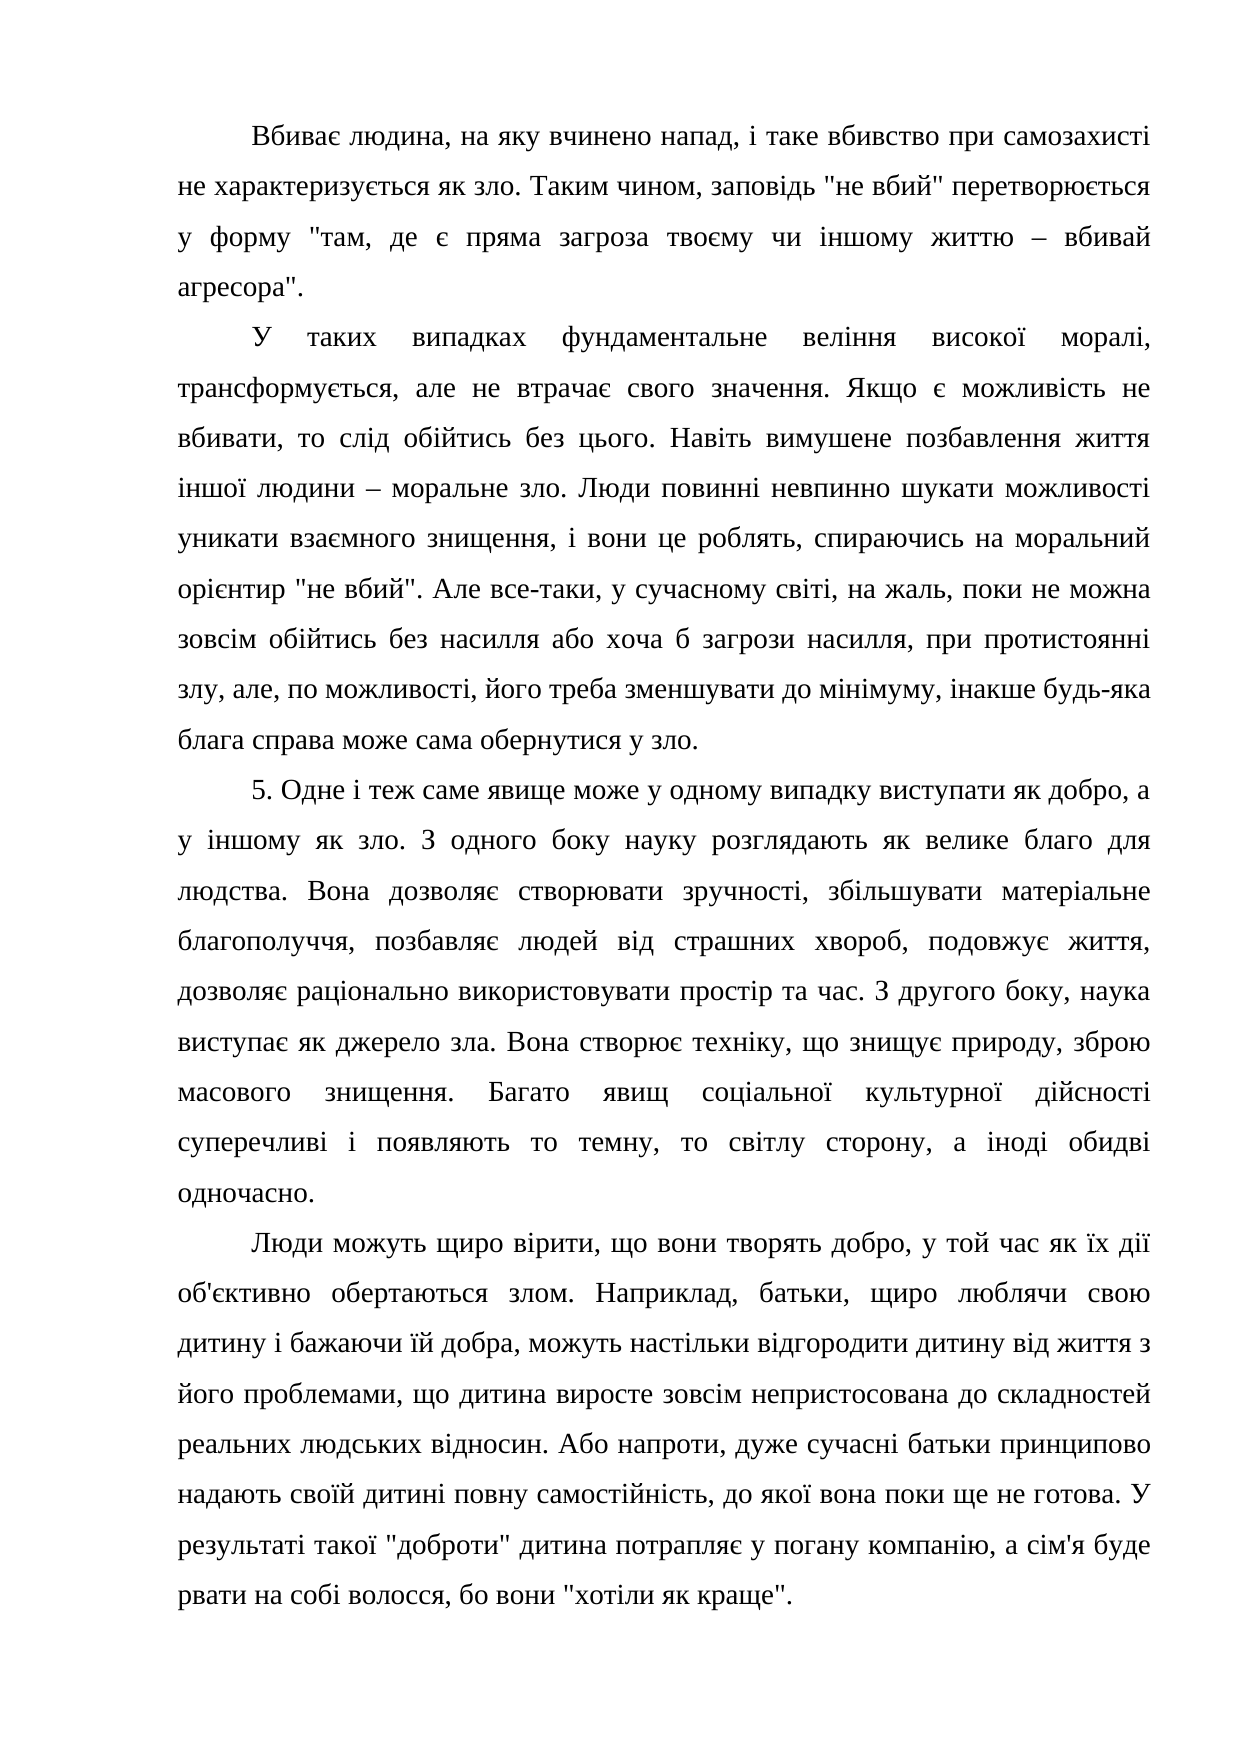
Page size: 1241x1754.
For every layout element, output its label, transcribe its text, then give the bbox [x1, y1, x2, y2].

text Люди можуть щиро вірити, що вони творять добро, у той час як їх дії об'єктивно обертаються злом. Наприклад, батьки, щиро люблячи свою дитину і бажаючи їй добра, можуть настільки відгородити дитину від життя з його проблемами, що дитина виросте зовсім непристосована до складностей реальних людських відносин. Або напроти, дуже сучасні батьки принципово надають своїй дитині повну самостійність, до якої вона поки ще не готова. У результаті такої "доброти" дитина потрапляє у погану компанію, а сім'я буде рвати на собі волосся, бо вони "хотіли як краще". [177, 1225, 1152, 1611]
text 5. Одне і теж саме явище може у одному випадку виступати як добро, а у іншому як зло. З одного боку науку розглядають як велике благо для людства. Вона дозволяє створювати зручності, збільшувати матеріальне благополуччя, позбавляє людей від страшних хвороб, подовжує життя, дозволяє раціонально використовувати простір та час. З другого боку, наука виступає як джерело зла. Вона створює техніку, що знищує природу, зброю масового знищення. Багато явищ соціальної культурної дійсності суперечливі і появляють то темну, то світлу сторону, а іноді обидві одночасно. [177, 772, 1152, 1208]
text У таких випадках фундаментальне веління високої моралі, трансформується, але не втрачає свого значення. Якщо є можливість не вбивати, то слід обійтись без цього. Навіть вимушене позбавлення життя іншої людини – моральне зло. Люди повинні невпинно шукати можливості уникати взаємного знищення, і вони це роблять, спираючись на моральний орієнтир "не вбий". Але все-таки, у сучасному світі, на жаль, поки не можна зовсім обійтись без насилля або хоча б загрози насилля, при протистоянні злу, але, по можливості, його треба зменшувати до мінімуму, інакше будь-яка блага справа може сама обернутися у зло. [177, 319, 1152, 755]
text Вбиває людина, на яку вчинено напад, і таке вбивство при самозахисті не характеризується як зло. Таким чином, заповідь "не вбий" перетворюється у форму "там, де є пряма загроза твоєму чи іншому життю – вбивай агресора". [177, 118, 1152, 303]
